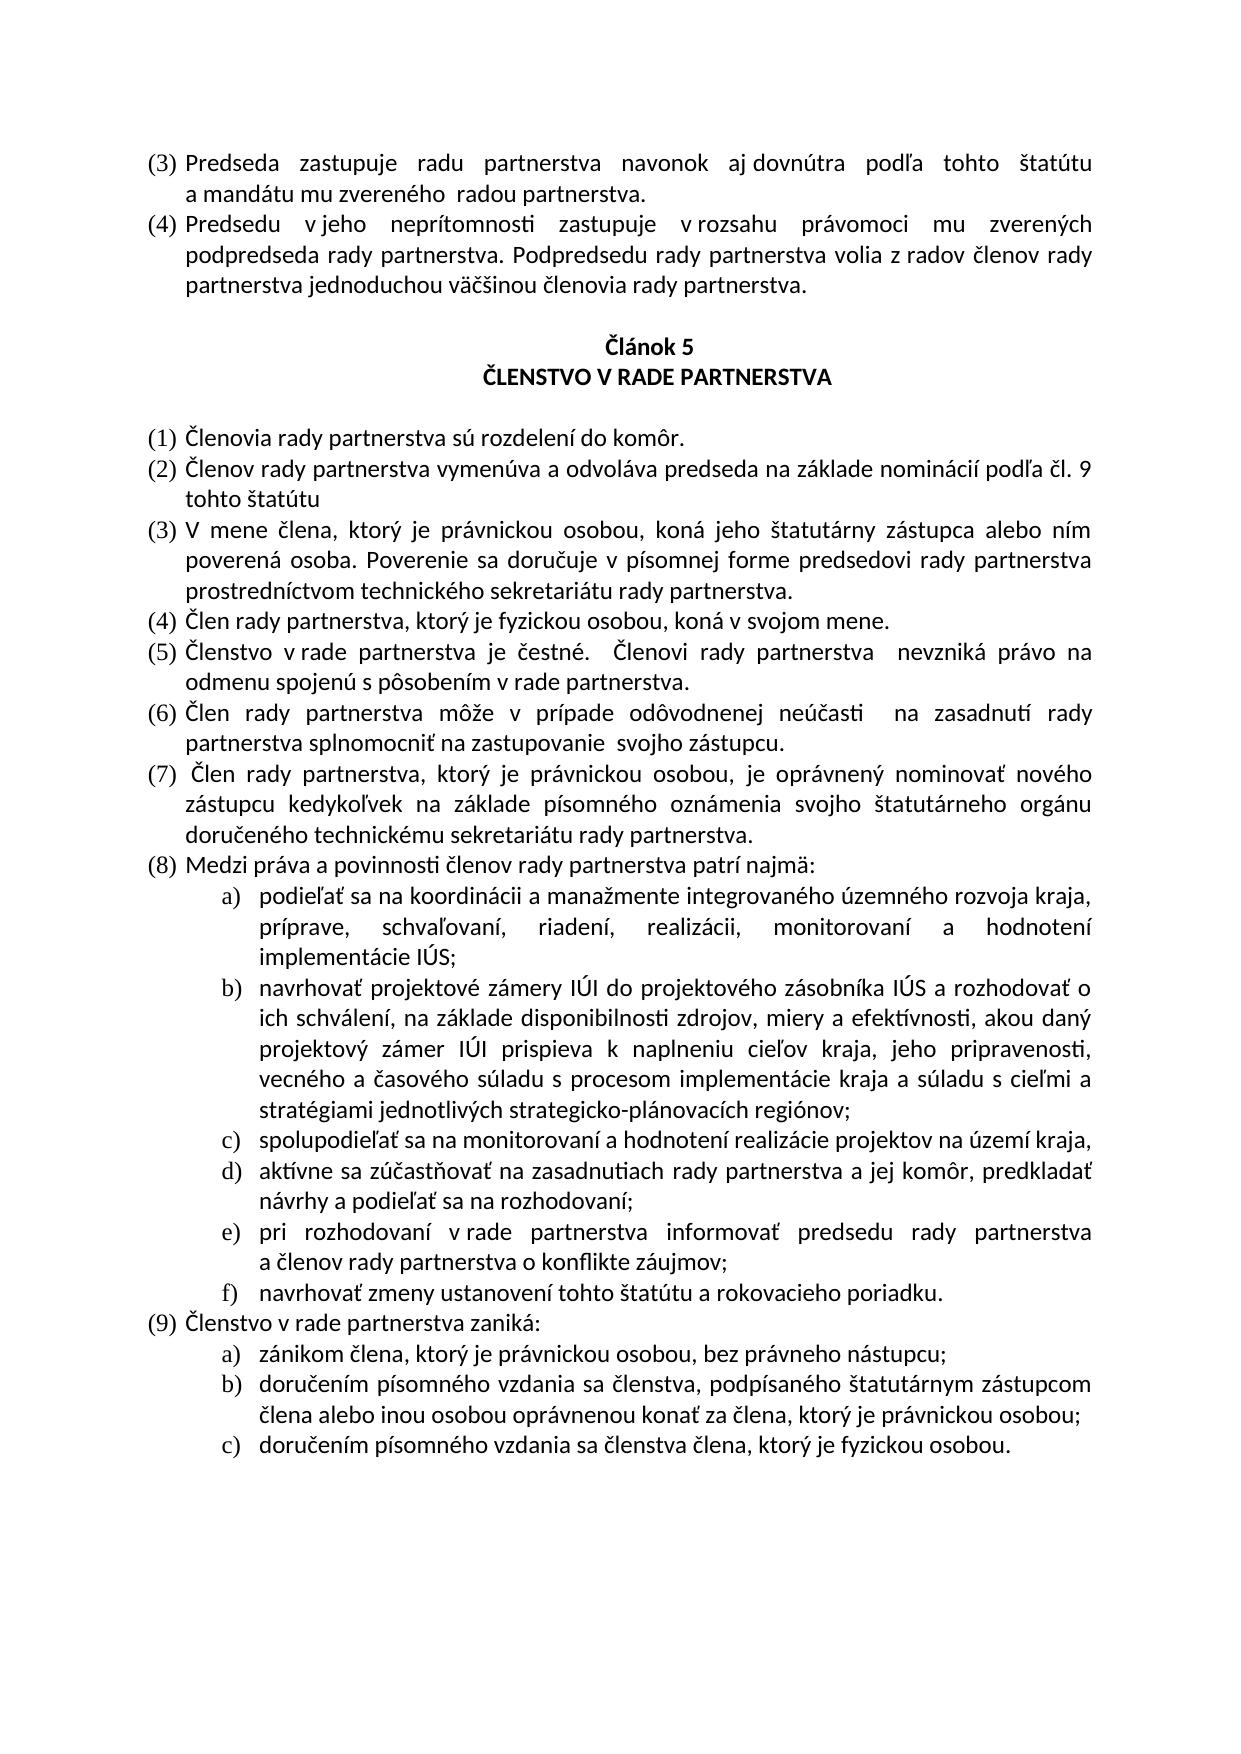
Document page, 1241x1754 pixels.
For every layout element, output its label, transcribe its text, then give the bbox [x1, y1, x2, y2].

list aktívne sa zúčastňovať na zasadnutiach rady partnerstva a jej komôr, predkladať návrhy a podieľať sa na rozhodovaní; [221, 1155, 1093, 1216]
list Predsedu v jeho neprítomnosti zastupuje v rozsahu právomoci mu zverených podpredseda rady partnerstva. Podpredsedu rady partnerstva volia z radov členov rady partnerstva jednoduchou väčšinou členovia rady partnerstva. [148, 209, 1093, 300]
text ČLENSTVO V RADE PARTNERSTVA [222, 361, 1093, 392]
list Členstvo v rade partnerstva je čestné. Členovi rady partnerstva nevzniká právo na odmenu spojenú s pôsobením v rade partnerstva. [148, 636, 1093, 697]
list doručením písomného vzdania sa členstva člena, ktorý je fyzickou osobou. [221, 1429, 1093, 1460]
list podieľať sa na koordinácii a manažmente integrovaného územného rozvoja kraja, príprave, schvaľovaní, riadení, realizácii, monitorovaní a hodnotení implementácie IÚS; [221, 880, 1093, 972]
list V mene člena, ktorý je právnickou osobou, koná jeho štatutárny zástupca alebo ním poverená osoba. Poverenie sa doručuje v písomnej forme predsedovi rady partnerstva prostredníctvom technického sekretariátu rady partnerstva. [148, 514, 1093, 605]
list navrhovať projektové zámery IÚI do projektového zásobníka IÚS a rozhodovať o ich schválení, na základe disponibilnosti zdrojov, miery a efektívnosti, akou daný projektový zámer IÚI prispieva k naplneniu cieľov kraja, jeho pripravenosti, vecného a časového súladu s procesom implementácie kraja a súladu s cieľmi a stratégiami jednotlivých strategicko-plánovacích regiónov; [221, 972, 1093, 1124]
list Medzi práva a povinnosti členov rady partnerstva patrí najmä: [148, 849, 1093, 880]
list doručením písomného vzdania sa členstva, podpísaného štatutárnym zástupcom člena alebo inou osobou oprávnenou konať za člena, ktorý je právnickou osobou; [221, 1368, 1093, 1429]
list Člen rady partnerstva môže v prípade odôvodnenej neúčasti na zasadnutí rady partnerstva splnomocniť na zastupovanie svojho zástupcu. [148, 697, 1093, 758]
list zánikom člena, ktorý je právnickou osobou, bez právneho nástupcu; [221, 1338, 1093, 1368]
list pri rozhodovaní v rade partnerstva informovať predsedu rady partnerstva a členov rady partnerstva o konflikte záujmov; [221, 1216, 1093, 1277]
list Členov rady partnerstva vymenúva a odvoláva predseda na základe nominácií podľa čl. 9 tohto štatútu [148, 453, 1093, 514]
list Členovia rady partnerstva sú rozdelení do komôr. [148, 422, 1093, 453]
list Členstvo v rade partnerstva zaniká: [148, 1307, 1093, 1338]
list navrhovať zmeny ustanovení tohto štatútu a rokovacieho poriadku. [221, 1277, 1093, 1307]
list Člen rady partnerstva, ktorý je právnickou osobou, je oprávnený nominovať nového zástupcu kedykoľvek na základe písomného oznámenia svojho štatutárneho orgánu doručeného technickému sekretariátu rady partnerstva. [148, 758, 1093, 849]
list Predseda zastupuje radu partnerstva navonok aj dovnútra podľa tohto štatútu a mandátu mu zvereného radou partnerstva. [148, 148, 1093, 209]
list Článok 5 [207, 331, 1093, 361]
list Člen rady partnerstva, ktorý je fyzickou osobou, koná v svojom mene. [148, 605, 1093, 636]
list spolupodieľať sa na monitorovaní a hodnotení realizácie projektov na území kraja, [221, 1124, 1093, 1155]
